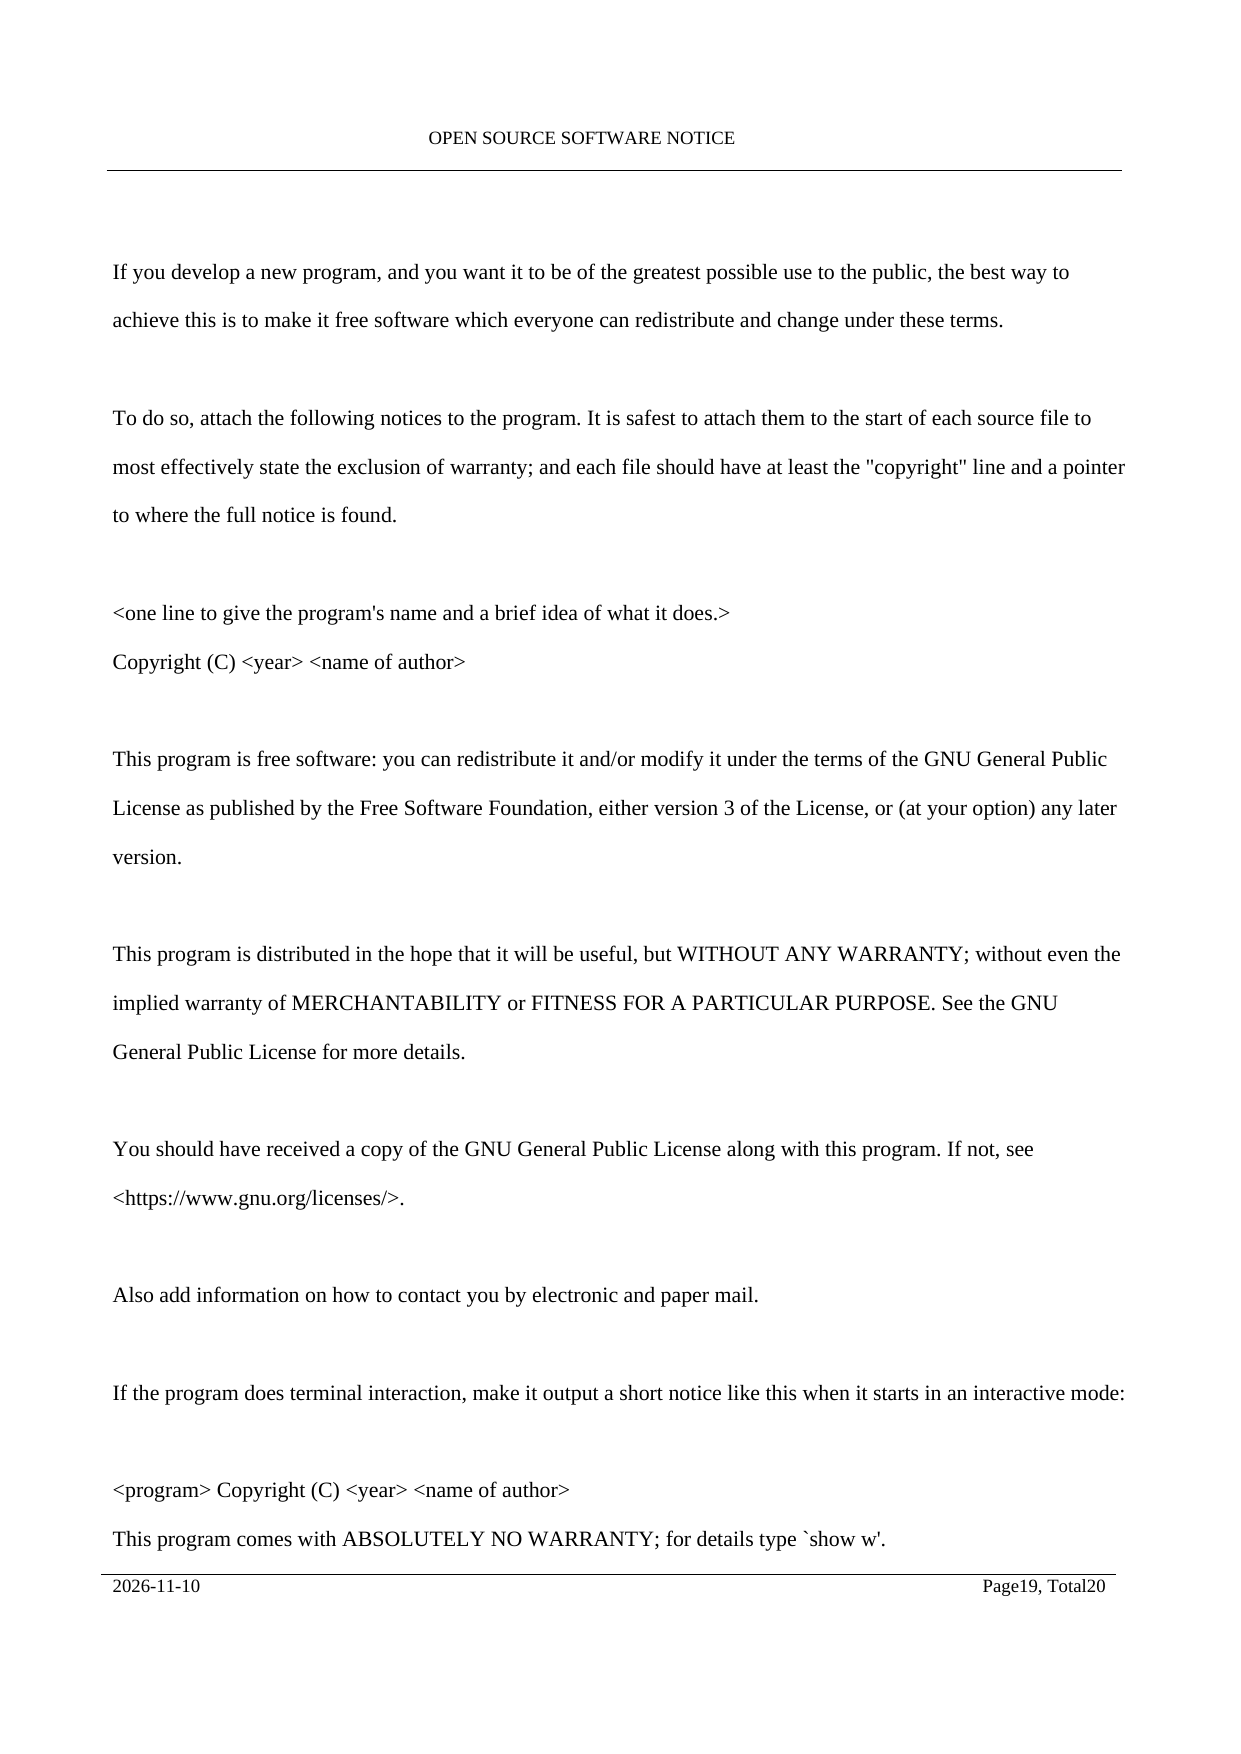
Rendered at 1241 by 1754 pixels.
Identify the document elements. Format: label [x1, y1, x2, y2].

text [112, 206, 1128, 1555]
